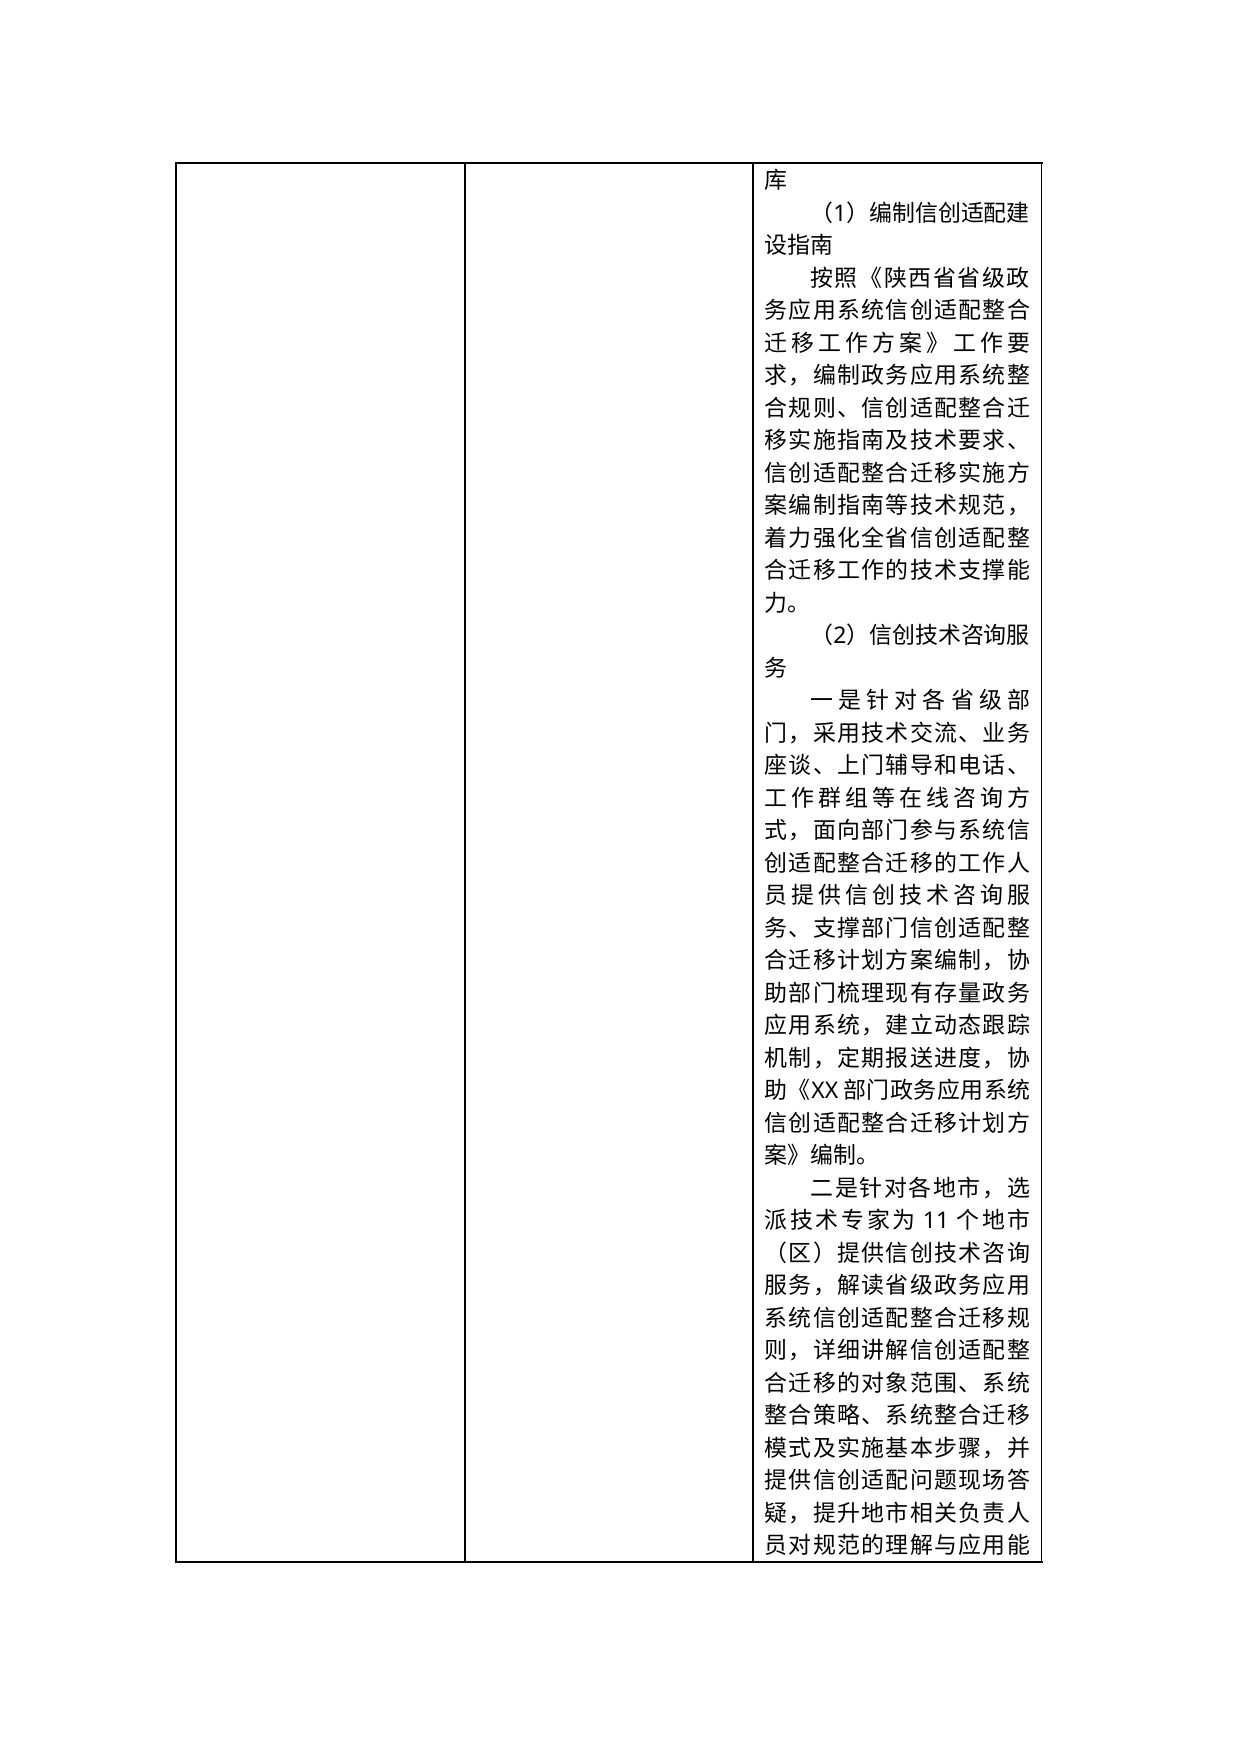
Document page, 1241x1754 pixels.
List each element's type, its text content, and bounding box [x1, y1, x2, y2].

table_cell [466, 164, 752, 1561]
table_cell 1 [177, 164, 464, 1561]
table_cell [754, 164, 1041, 1561]
